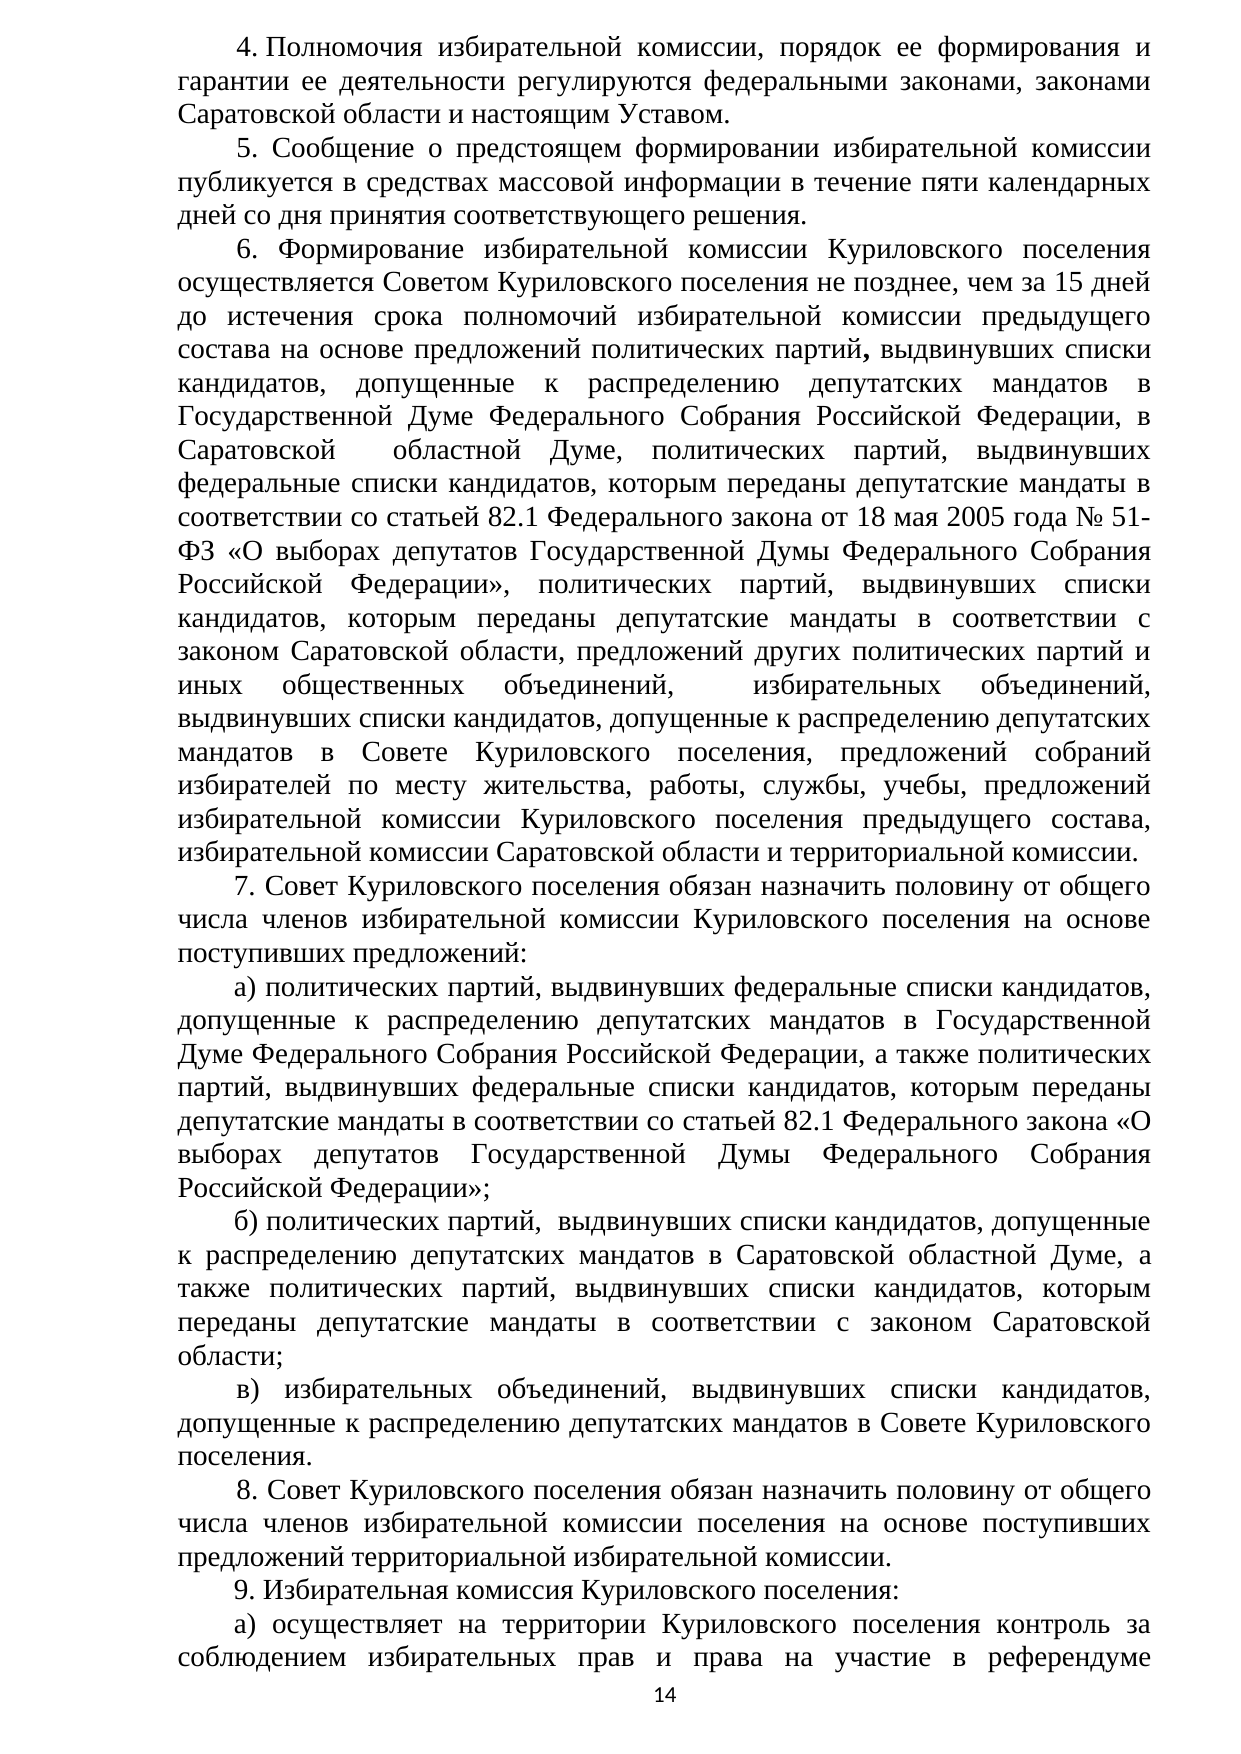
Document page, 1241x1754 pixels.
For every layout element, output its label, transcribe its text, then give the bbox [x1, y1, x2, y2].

text в) избирательных объединений, выдвинувших списки кандидатов, допущенные к распределению депутатских мандатов в Совете Куриловского поселения. [177, 1371, 1152, 1472]
text 8. Совет Куриловского поселения обязан назначить половину от общего числа членов избирательной комиссии поселения на основе поступивших предложений территориальной избирательной комиссии. [177, 1472, 1152, 1572]
text 4. Полномочия избирательной комиссии, порядок ее формирования и гарантии ее деятельности регулируются федеральными законами, законами Саратовской области и настоящим Уставом. [177, 29, 1152, 130]
text 6. Формирование избирательной комиссии Куриловского поселения осуществляется Советом Куриловского поселения не позднее, чем за 15 дней до истечения срока полномочий избирательной комиссии предыдущего состава на основе предложений политических партий, выдвинувших списки кандидатов, допущенные к распределению депутатских мандатов в Государственной Думе Федерального Собрания Российской Федерации, в Саратовской областной Думе, политических партий, выдвинувших федеральные списки кандидатов, которым переданы депутатские мандаты в соответствии со статьей 82.1 Федерального закона от 18 мая 2005 года № 51-ФЗ «О выборах депутатов Государственной Думы Федерального Собрания Российской Федерации», политических партий, выдвинувших списки кандидатов, которым переданы депутатские мандаты в соответствии с законом Саратовской области, предложений других политических партий и иных общественных объединений, избирательных объединений, выдвинувших списки кандидатов, допущенные к распределению депутатских мандатов в Совете Куриловского поселения, предложений собраний избирателей по месту жительства, работы, службы, учебы, предложений избирательной комиссии Куриловского поселения предыдущего состава, избирательной комиссии Саратовской области и территориальной комиссии. [177, 231, 1152, 868]
text б) политических партий, выдвинувших списки кандидатов, допущенные к распределению депутатских мандатов в Саратовской областной Думе, а также политических партий, выдвинувших списки кандидатов, которым переданы депутатские мандаты в соответствии с законом Саратовской области; [177, 1203, 1152, 1371]
text 7. Совет Куриловского поселения обязан назначить половину от общего числа членов избирательной комиссии Куриловского поселения на основе поступивших предложений: [177, 868, 1152, 969]
text 5. Сообщение о предстоящем формировании избирательной комиссии публикуется в средствах массовой информации в течение пяти календарных дней со дня принятия соответствующего решения. [177, 130, 1152, 231]
text 9. Избирательная комиссия Куриловского поселения: [177, 1572, 1152, 1606]
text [177, 1606, 1152, 1673]
text а) политических партий, выдвинувших федеральные списки кандидатов, допущенные к распределению депутатских мандатов в Государственной Думе Федерального Собрания Российской Федерации, а также политических партий, выдвинувших федеральные списки кандидатов, которым переданы депутатские мандаты в соответствии со статьей 82.1 Федерального закона «О выборах депутатов Государственной Думы Федерального Собрания Российской Федерации»; [177, 969, 1152, 1203]
